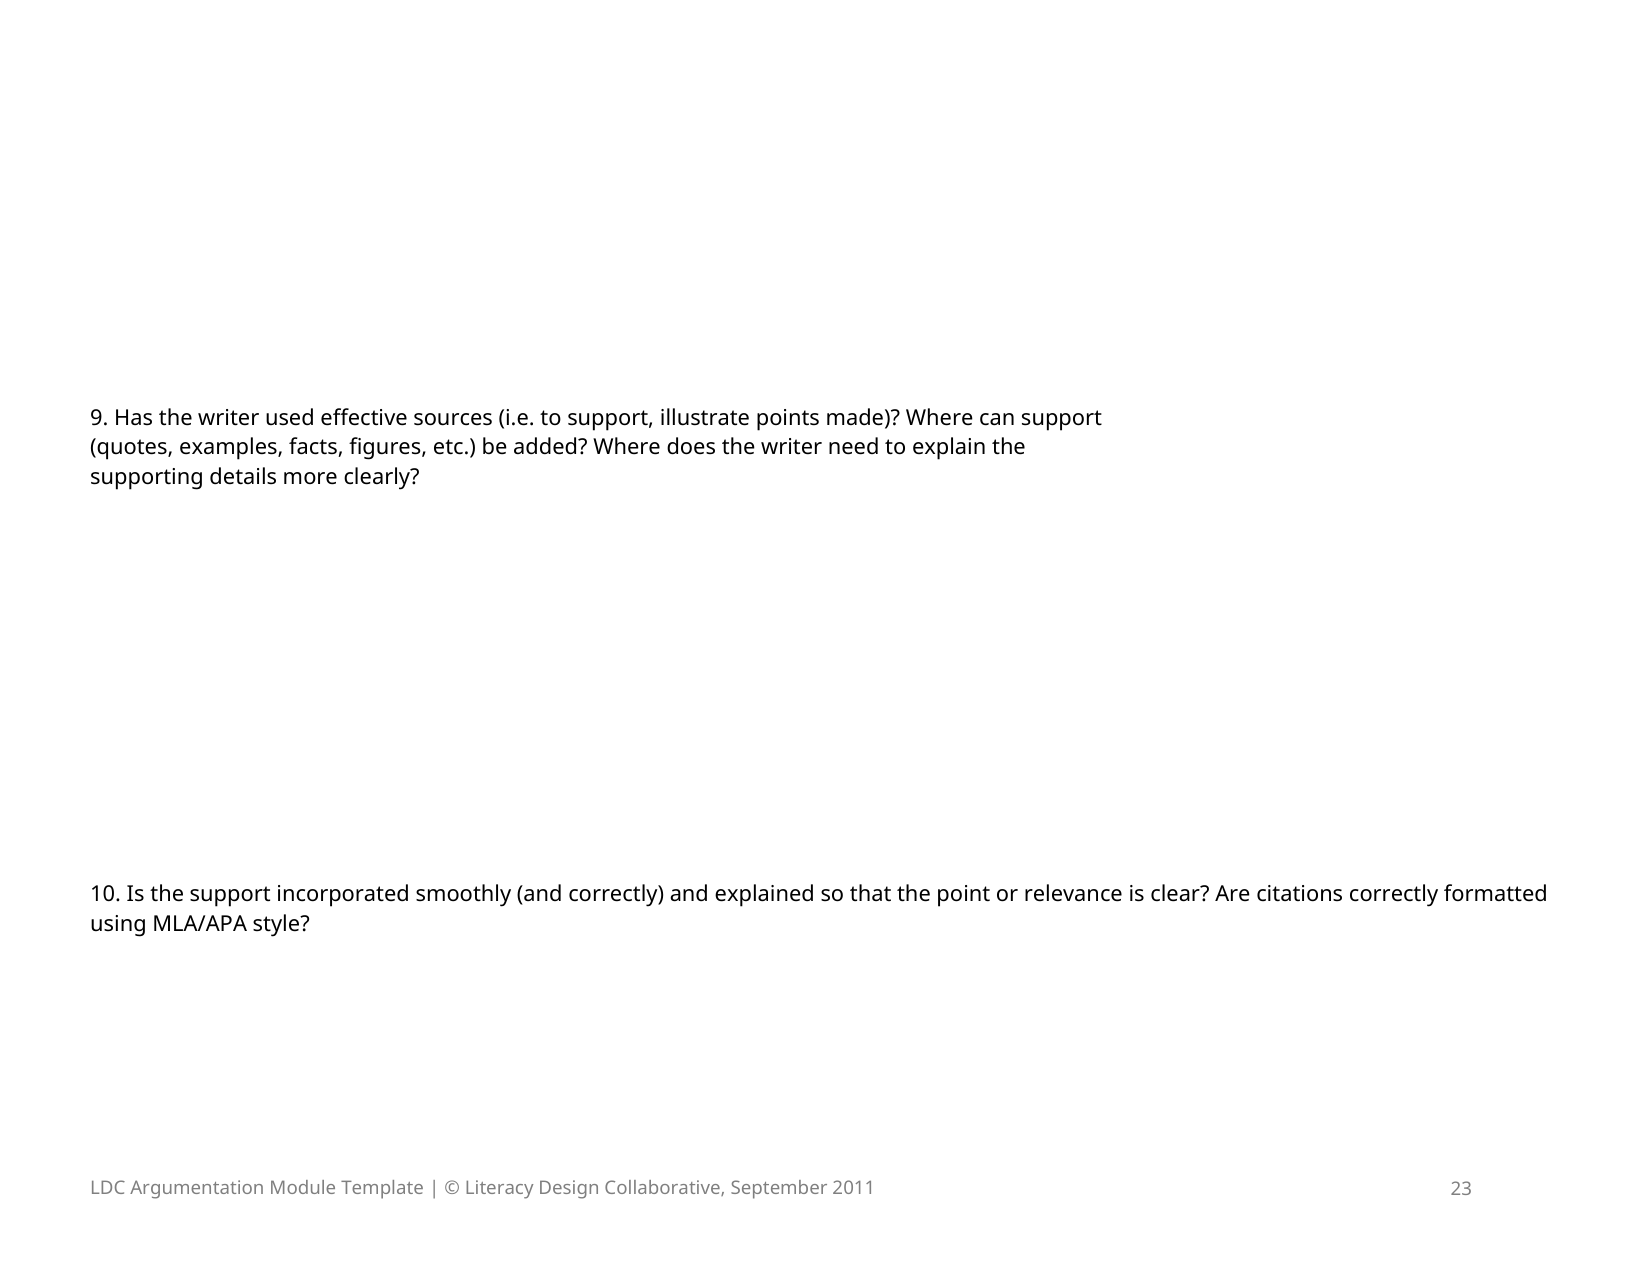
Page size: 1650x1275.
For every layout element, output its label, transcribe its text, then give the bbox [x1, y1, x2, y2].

text (quotes, examples, facts, figures, etc.) be added? Where does the writer need to explain the [90, 431, 1560, 461]
text 9. Has the writer used effective sources (i.e. to support, illustrate points made)? Where can support [90, 402, 1560, 431]
text supporting details more clearly? [90, 461, 1560, 491]
text 10. Is the support incorporated smoothly (and correctly) and explained so that the point or relevance is clear? Are citations correctly formatted using MLA/APA style? [90, 878, 1560, 938]
